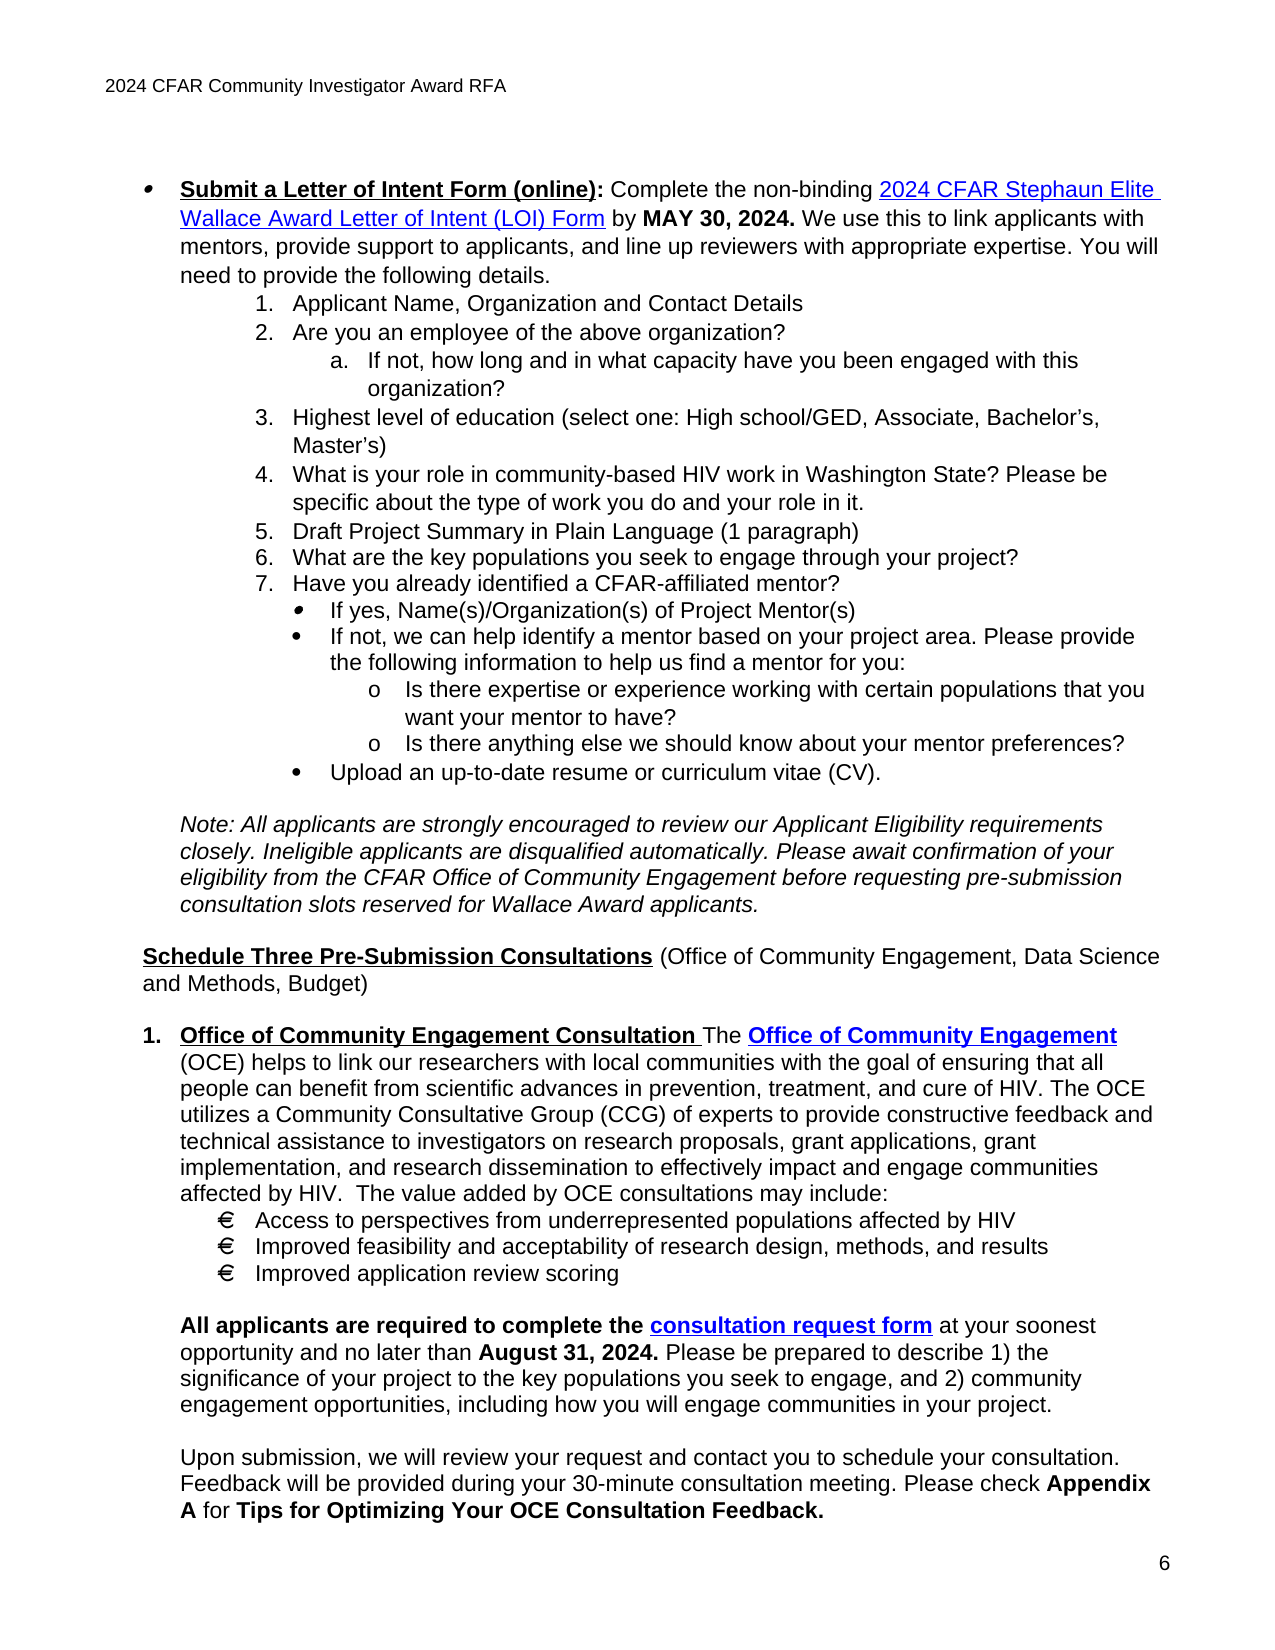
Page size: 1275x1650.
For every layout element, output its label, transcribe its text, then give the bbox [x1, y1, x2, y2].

list Is there anything else we should know about your mentor preferences? [367, 730, 1170, 759]
list Upload an up-to-date resume or curriculum vitae (CV). [292, 759, 1170, 785]
list Draft Project Summary in Plain Language (1 paragraph) [255, 518, 1170, 544]
list Improved application review scoring [217, 1259, 1170, 1286]
list Are you an employee of the above organization? [255, 318, 1170, 345]
list If not, we can help identify a mentor based on your project area. Please provide the following information to help us find a mentor for you: [292, 623, 1170, 676]
list Applicant Name, Organization and Contact Details [255, 290, 1170, 316]
list If yes, Name(s)/Organization(s) of Project Mentor(s) [292, 597, 1170, 623]
list Have you already identified a CFAR-affiliated mentor? [255, 570, 1170, 597]
text Note: All applicants are strongly encouraged to review our Applicant Eligibility requirements closely. Ineligible applicants are disqualified automatically. Please await confirmation of your eligibility from the CFAR Office of Community Engagement before requesting pre-submission consultation slots reserved for Wallace Award applicants. [180, 811, 1170, 943]
text Schedule Three Pre-Submission Consultations (Office of Community Engagement, Data Science and Methods, Budget) [142, 943, 1170, 996]
text All applicants are required to complete the consultation request form at your soonest opportunity and no later than August 31, 2024. Please be prepared to describe 1) the significance of your project to the key populations you seek to engage, and 2) community engagement opportunities, including how you will engage communities in your project. [180, 1312, 1170, 1418]
list What are the key populations you seek to engage through your project? [255, 544, 1170, 570]
list Office of Community Engagement Consultation The Office of Community Engagement (OCE) helps to link our researchers with local communities with the goal of ensuring that all people can benefit from scientific advances in prevention, treatment, and cure of HIV. The OCE utilizes a Community Consultative Group (CCG) of experts to provide constructive feedback and technical assistance to investigators on research proposals, grant applications, grant implementation, and research dissemination to effectively impact and engage communities affected by HIV. The value added by OCE consultations may include: [142, 1022, 1170, 1207]
list Improved feasibility and acceptability of research design, methods, and results [217, 1233, 1170, 1259]
list Is there expertise or experience working with certain populations that you want your mentor to have? [367, 676, 1170, 730]
list If not, how long and in what capacity have you been engaged with this organization? [330, 347, 1170, 402]
list Submit a Letter of Intent Form (online): Complete the non-binding 2024 CFAR Stephaun Elite Wallace Award Letter of Intent (LOI) Form by MAY 30, 2024. We use this to link applicants with mentors, provide support to applicants, and line up reviewers with appropriate expertise. You will need to provide the following details. [142, 176, 1170, 288]
text Upon submission, we will review your request and contact you to schedule your consultation. Feedback will be provided during your 30-minute consultation meeting. Please check Appendix A for Tips for Optimizing Your OCE Consultation Feedback. [180, 1444, 1170, 1523]
list What is your role in community-based HIV work in Washington State? Please be specific about the type of work you do and your role in it. [255, 461, 1170, 516]
list Highest level of education (select one: High school/GED, Associate, Bachelor’s, Master’s) [255, 404, 1170, 459]
list Access to perspectives from underrepresented populations affected by HIV [217, 1207, 1170, 1233]
